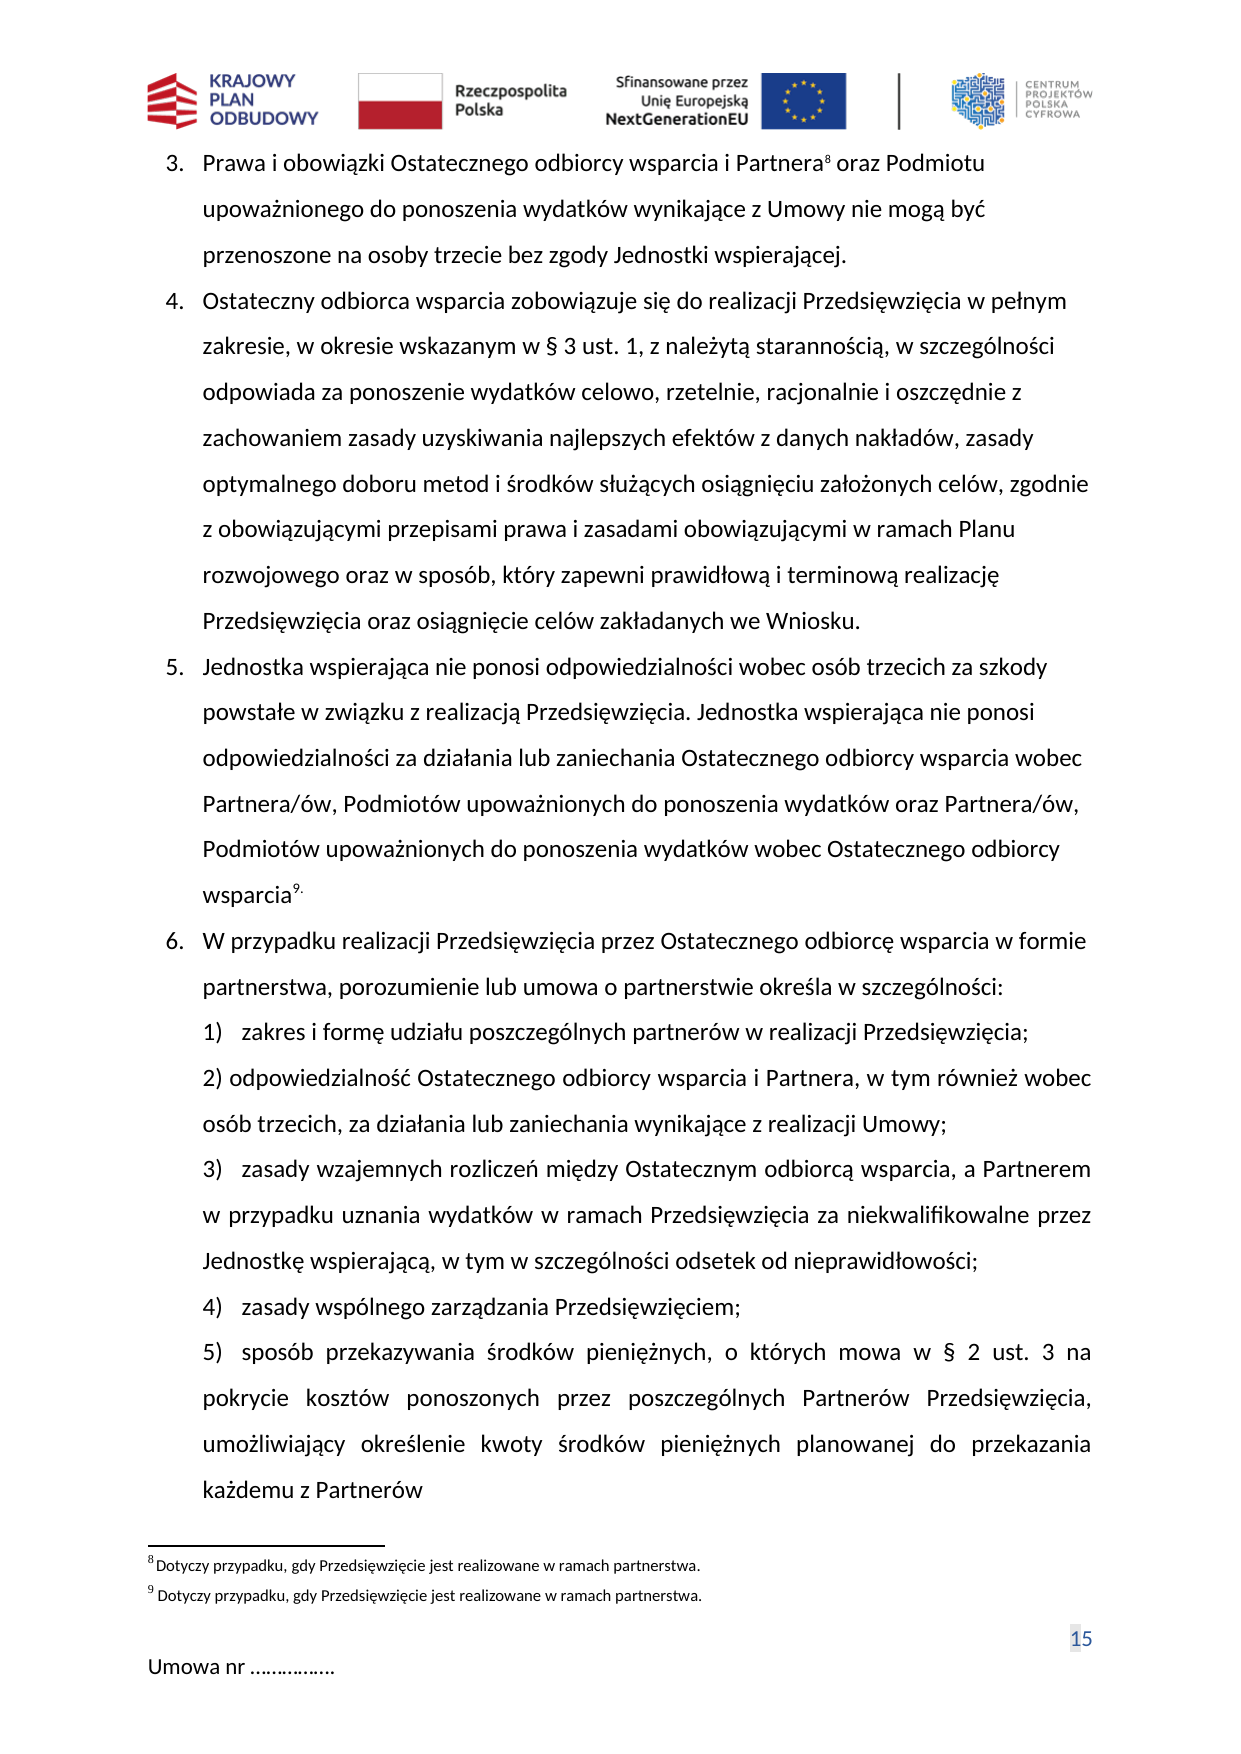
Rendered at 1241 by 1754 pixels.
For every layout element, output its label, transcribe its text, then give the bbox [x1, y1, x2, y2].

list Ostateczny odbiorca wsparcia zobowiązuje się do realizacji Przedsięwzięcia w pełnym zakresie, w okresie wskazanym w § 3 ust. 1, z należytą starannością, w szczególności odpowiada za ponoszenie wydatków celowo, rzetelnie, racjonalnie i oszczędnie z zachowaniem zasady uzyskiwania najlepszych efektów z danych nakładów, zasady optymalnego doboru metod i środków służących osiągnięciu założonych celów, zgodnie z obowiązującymi przepisami prawa i zasadami obowiązującymi w ramach Planu rozwojowego oraz w sposób, który zapewni prawidłową i terminową realizację Przedsięwzięcia oraz osiągnięcie celów zakładanych we Wniosku. [165, 285, 1093, 635]
text 5) sposób przekazywania środków pieniężnych, o których mowa w § 2 ust. 3 na pokrycie kosztów ponoszonych przez poszczególnych Partnerów Przedsięwzięcia, umożliwiający określenie kwoty środków pieniężnych planowanej do przekazania każdemu z Partnerów [202, 1337, 1093, 1504]
text 3) zasady wzajemnych rozliczeń między Ostatecznym odbiorcą wsparcia, a Partnerem w przypadku uznania wydatków w ramach Przedsięwzięcia za niekwalifikowalne przez Jednostkę wspierającą, w tym w szczególności odsetek od nieprawidłowości; [202, 1154, 1093, 1276]
picture [147, 73, 1093, 130]
list W przypadku realizacji Przedsięwzięcia przez Ostatecznego odbiorcę wsparcia w formie partnerstwa, porozumienie lub umowa o partnerstwie określa w szczególności: [165, 925, 1093, 1001]
text 2) odpowiedzialność Ostatecznego odbiorcy wsparcia i Partnera, w tym również wobec osób trzecich, za działania lub zaniechania wynikające z realizacji Umowy; [202, 1062, 1093, 1138]
list Prawa i obowiązki Ostatecznego odbiorcy wsparcia i Partnera oraz Podmiotu upoważnionego do ponoszenia wydatków wynikające z Umowy nie mogą być przenoszone na osoby trzecie bez zgody Jednostki wspierającej. [165, 148, 1093, 269]
text 1) zakres i formę udziału poszczególnych partnerów w realizacji Przedsięwzięcia; [202, 1016, 1093, 1047]
list Jednostka wspierająca nie ponosi odpowiedzialności wobec osób trzecich za szkody powstałe w związku z realizacją Przedsięwzięcia. Jednostka wspierająca nie ponosi odpowiedzialności za działania lub zaniechania Ostatecznego odbiorcy wsparcia wobec Partnera/ów, Podmiotów upoważnionych do ponoszenia wydatków oraz Partnera/ów, Podmiotów upoważnionych do ponoszenia wydatków wobec Ostatecznego odbiorcy wsparcia. [165, 651, 1093, 910]
text 4) zasady wspólnego zarządzania Przedsięwzięciem; [202, 1291, 1093, 1321]
